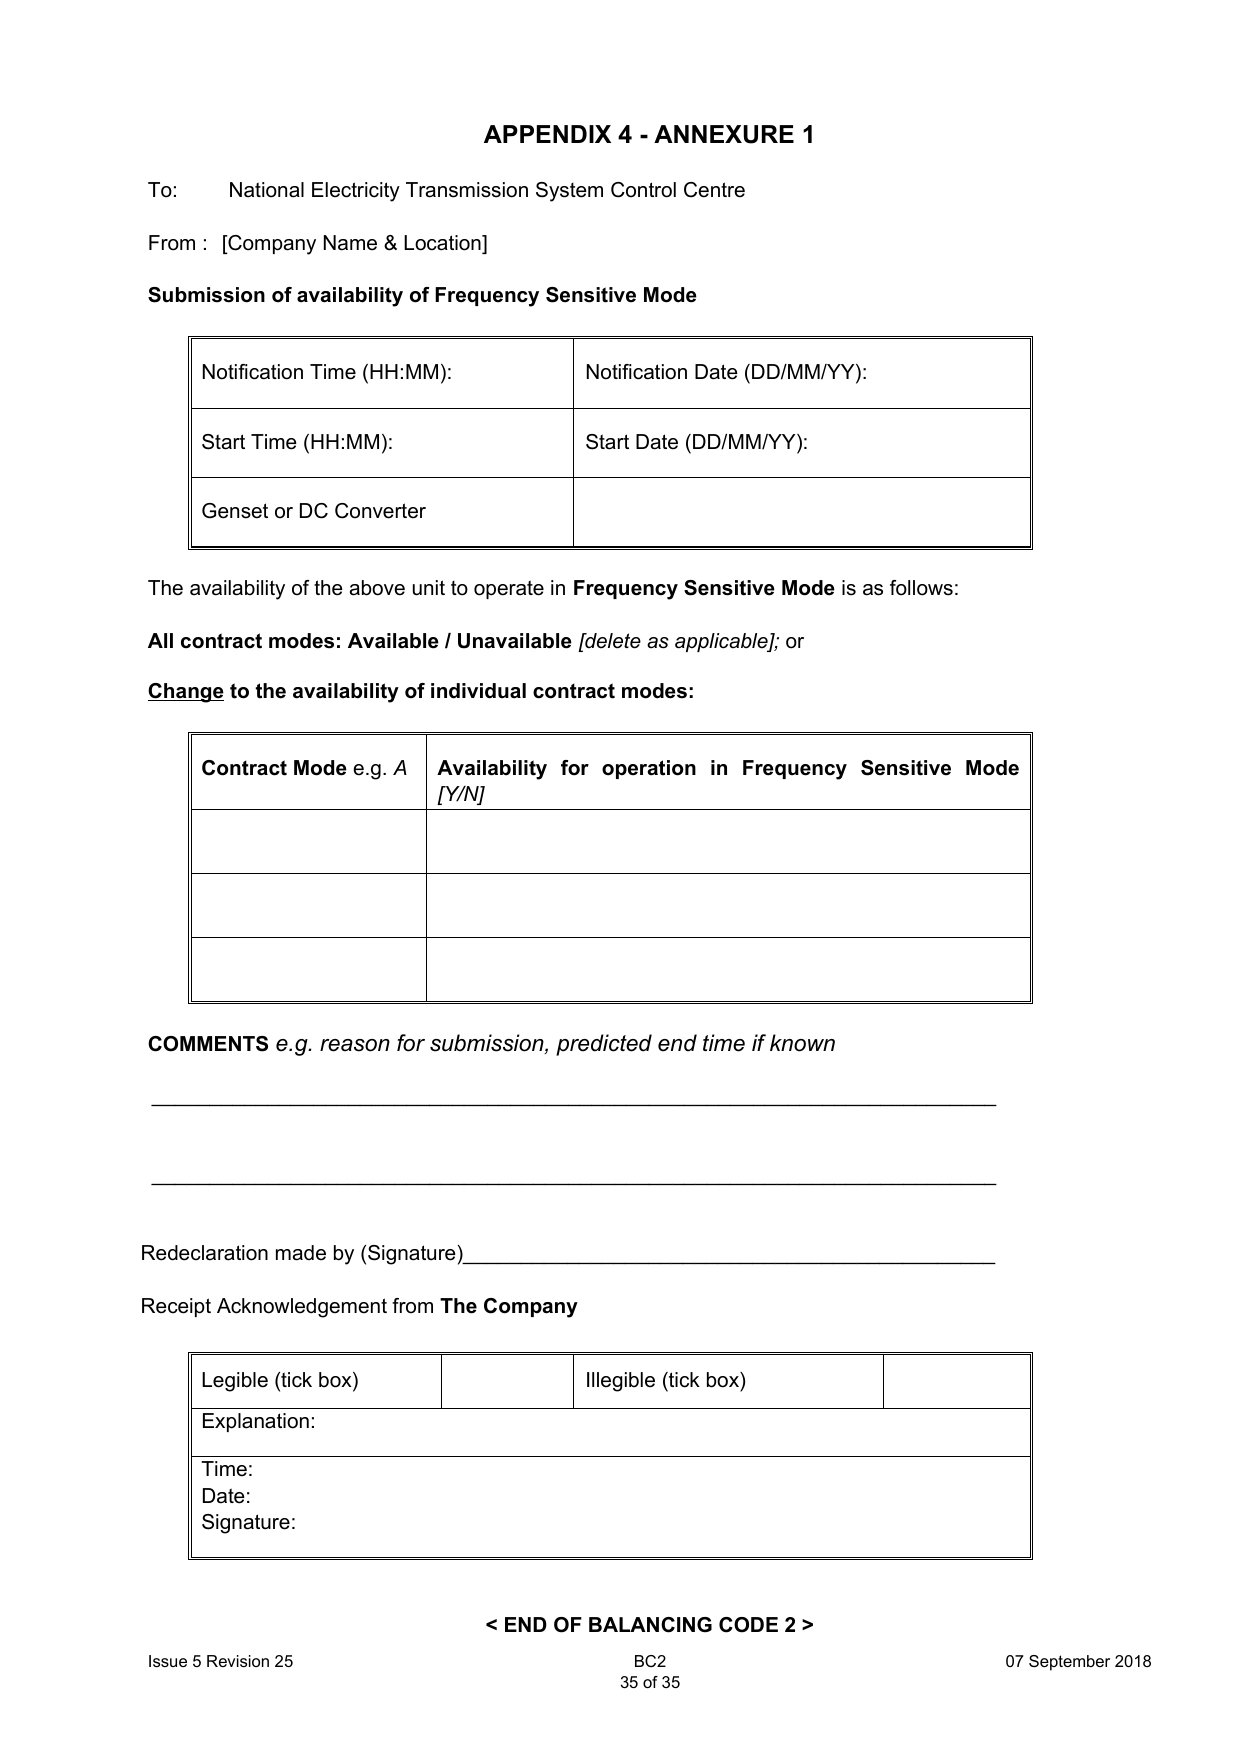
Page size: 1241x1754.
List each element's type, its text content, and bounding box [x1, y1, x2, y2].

table_header Notification Date (DD/MM/YY): [574, 339, 1030, 407]
table_header Availability for operation in Frequency Sensitive Mode [Y/N] [427, 735, 1030, 808]
text All contract modes: Available / Unavailable [delete as applicable]; or [148, 628, 1152, 652]
text < END OF BALANCING CODE 2 > [148, 1613, 1152, 1637]
text COMMENTS e.g. reason for submission, predicted end time if known [148, 1030, 1152, 1057]
table_header Legible (tick box) [192, 1355, 441, 1408]
table_header Illegible (tick box) [574, 1355, 883, 1408]
table_header [884, 1355, 1030, 1408]
table_header Notification Time (HH:MM): [192, 339, 573, 407]
table_header Contract Mode e.g. A [192, 735, 426, 808]
table_cell Time: Date: Signature: [192, 1457, 1030, 1557]
table_header [442, 1355, 573, 1408]
table_cell Explanation: [192, 1409, 1030, 1456]
table_cell [192, 874, 426, 937]
table_cell Genset or DC Converter [192, 478, 573, 546]
text Redeclaration made by (Signature)______________________________________________ [140, 1241, 1152, 1292]
table_cell [192, 938, 426, 1001]
table_cell Start Date (DD/MM/YY): [574, 409, 1030, 477]
table_cell [427, 810, 1030, 873]
text _________________________________________________________________________ [133, 1162, 1152, 1186]
table_cell [427, 874, 1030, 937]
text Receipt Acknowledgement from The Company [140, 1294, 1152, 1318]
table_cell [427, 938, 1030, 1001]
table_cell Start Time (HH:MM): [192, 409, 573, 477]
text The availability of the above unit to operate in Frequency Sensitive Mode is as follows: [148, 576, 1152, 600]
text Change to the availability of individual contract modes: [148, 679, 1152, 703]
text To: National Electricity Transmission System Control Centre [148, 178, 1152, 202]
text APPENDIX 4 - ANNEXURE 1 [148, 120, 1152, 148]
text Submission of availability of Frequency Sensitive Mode [148, 283, 1152, 307]
text From : [Company Name & Location] [148, 230, 1152, 254]
text _________________________________________________________________________ [133, 1083, 1152, 1107]
table_cell [192, 810, 426, 873]
table_cell [574, 478, 1030, 546]
